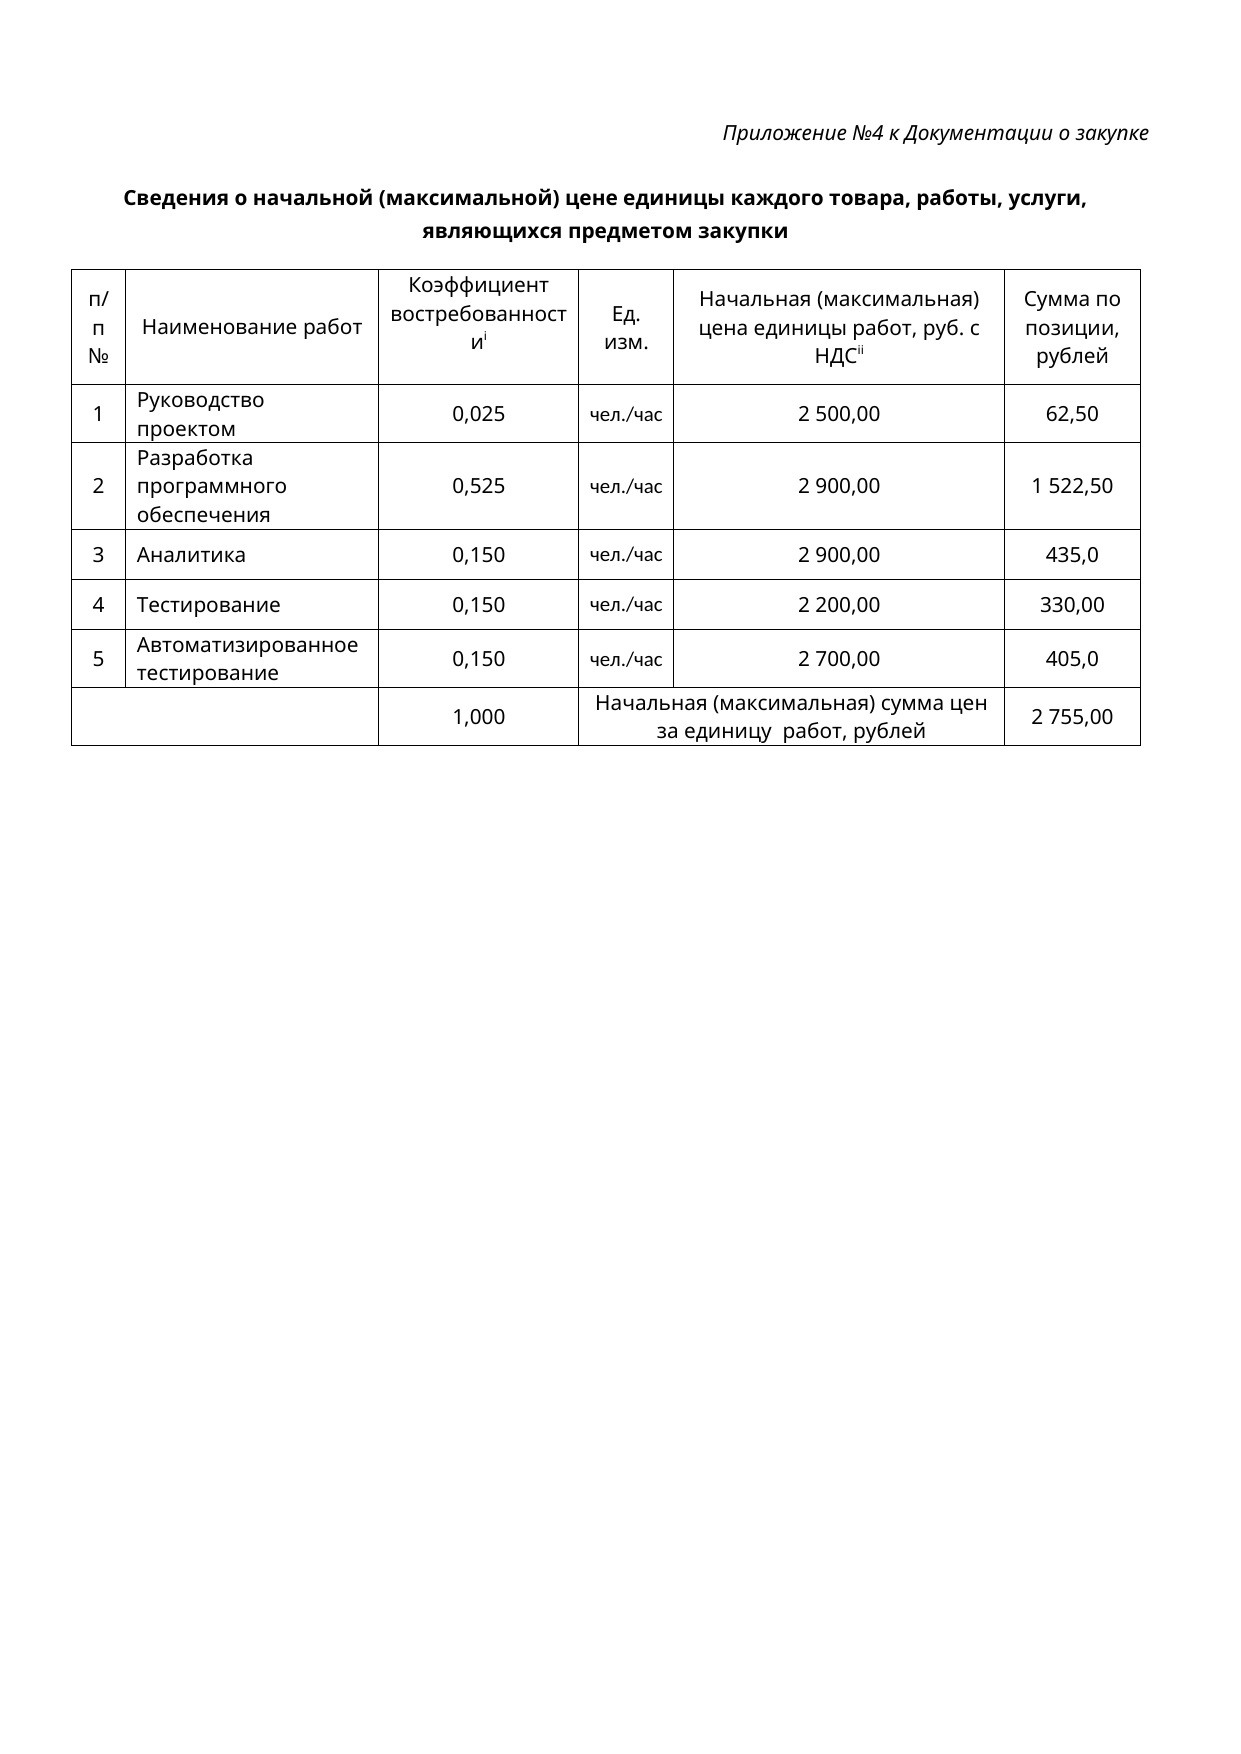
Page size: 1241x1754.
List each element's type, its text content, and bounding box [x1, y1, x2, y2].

table_header Начальная (максимальная) цена единицы работ, руб. с НДС [674, 270, 1004, 384]
table_cell 435,0 [1005, 530, 1140, 579]
table_cell чел./час [579, 630, 673, 687]
table_cell 330,00 [1005, 580, 1140, 629]
table_header п/п № [72, 270, 125, 384]
table_cell Разработка программного обеспечения [126, 443, 378, 528]
table_cell 0,150 [379, 580, 578, 629]
table_cell 2 900,00 [674, 443, 1004, 528]
table_cell Начальная (максимальная) сумма цен за единицу работ, рублей [579, 688, 1004, 745]
table_cell 1 [72, 385, 125, 442]
table_cell 0,150 [379, 530, 578, 579]
table_cell 2 200,00 [674, 580, 1004, 629]
table_cell [72, 688, 378, 745]
table_cell 4 [72, 580, 125, 629]
table_cell 2 755,00 [1005, 688, 1140, 745]
text Сведения о начальной (максимальной) цене единицы каждого товара, работы, услуги, являющихся предметом закупки [59, 183, 1152, 244]
table_header Сумма по позиции, рублей [1005, 270, 1140, 384]
table_cell 0,150 [379, 630, 578, 687]
table_cell Тестирование [126, 580, 378, 629]
table_cell 0,525 [379, 443, 578, 528]
table_header Ед. изм. [579, 270, 673, 384]
table_cell чел./час [579, 385, 673, 442]
table_header Коэффициент востребованности [379, 270, 578, 384]
table_cell чел./час [579, 530, 673, 579]
table_cell 2 500,00 [674, 385, 1004, 442]
table_cell 62,50 [1005, 385, 1140, 442]
table_cell 0,025 [379, 385, 578, 442]
list Приложение №4 к Документации о закупке [134, 118, 1152, 147]
table_cell 405,0 [1005, 630, 1140, 687]
table_cell 5 [72, 630, 125, 687]
table_cell Автоматизированное тестирование [126, 630, 378, 687]
table_cell 2 [72, 443, 125, 528]
table_cell 2 900,00 [674, 530, 1004, 579]
table_cell 1 522,50 [1005, 443, 1140, 528]
table_cell 2 700,00 [674, 630, 1004, 687]
table_cell 3 [72, 530, 125, 579]
table_cell 1,000 [379, 688, 578, 745]
table_cell чел./час [579, 443, 673, 528]
table_header Наименование работ [126, 270, 378, 384]
table_cell Руководство проектом [126, 385, 378, 442]
table_cell чел./час [579, 580, 673, 629]
table_cell Аналитика [126, 530, 378, 579]
